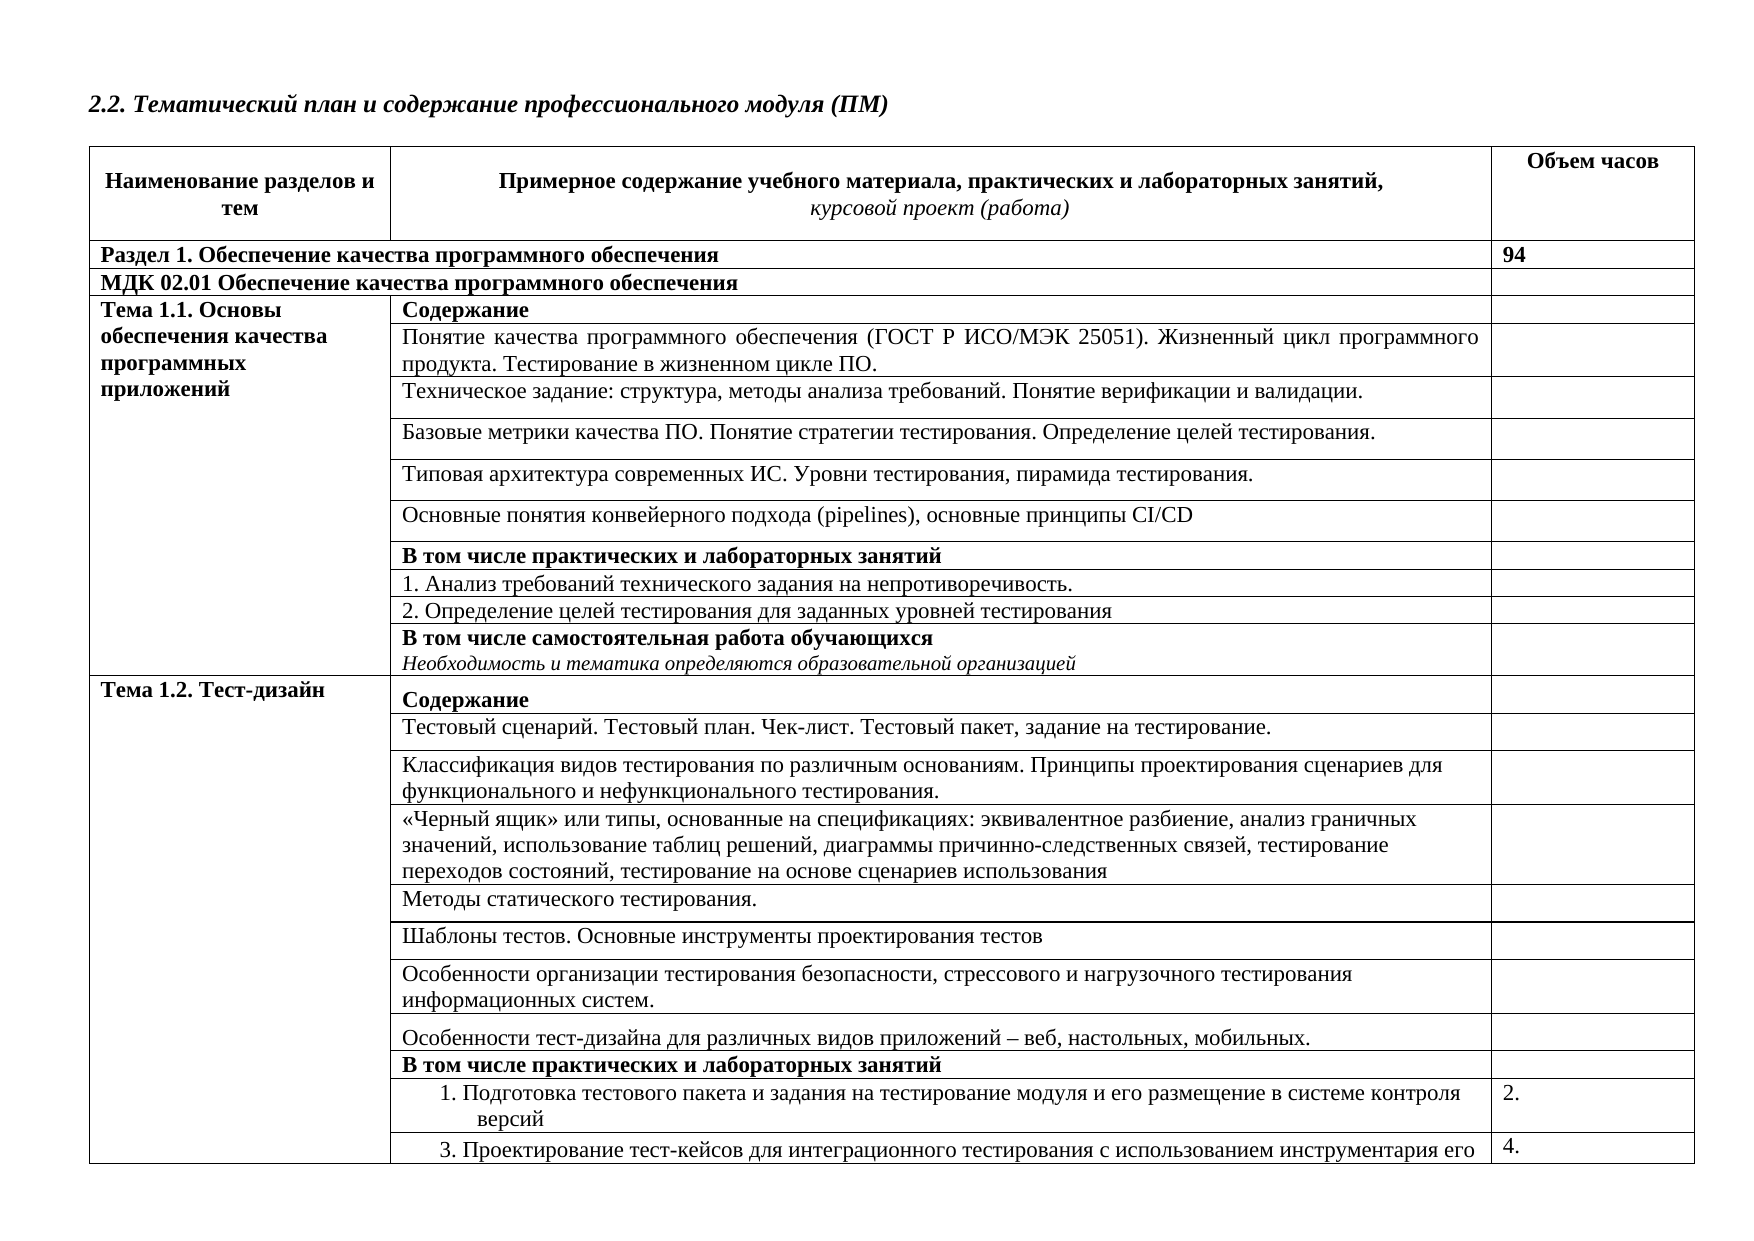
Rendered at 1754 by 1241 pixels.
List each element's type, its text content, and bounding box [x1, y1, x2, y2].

table_cell Особенности организации тестирования безопасности, стрессового и нагрузочного тестирования информационных систем. [391, 960, 1491, 1013]
table_cell Тема 1.2. Тест-дизайн [90, 676, 390, 1163]
table_cell 2. Определение целей тестирования для заданных уровней тестирования [391, 597, 1491, 623]
table_cell [1492, 885, 1694, 921]
table_header Примерное содержание учебного материала, практических и лабораторных занятий, курсовой проект (работа) [391, 147, 1491, 240]
table_cell [1492, 269, 1694, 295]
table_cell [1492, 751, 1694, 804]
table_cell [1492, 542, 1694, 568]
table_cell [1492, 1079, 1694, 1132]
table_cell [1492, 419, 1694, 459]
table_cell Типовая архитектура современных ИС. Уровни тестирования, пирамида тестирования. [391, 460, 1491, 500]
table_cell «Черный ящик» или типы, основанные на спецификациях: эквивалентное разбиение, анализ граничных значений, использование таблиц решений, диаграммы причинно-следственных связей, тестирование переходов состояний, тестирование на основе сценариев использования [391, 805, 1491, 884]
table_cell [1492, 501, 1694, 541]
table_cell Базовые метрики качества ПО. Понятие стратегии тестирования. Определение целей тестирования. [391, 419, 1491, 459]
table_cell Техническое задание: структура, методы анализа требований. Понятие верификации и валидации. [391, 377, 1491, 417]
table_cell [1492, 460, 1694, 500]
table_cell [391, 1133, 1491, 1163]
table_header Объем часов [1492, 147, 1694, 240]
table_cell [1492, 676, 1694, 712]
table_cell Содержание [391, 676, 1491, 712]
table_cell В том числе практических и лабораторных занятий [391, 542, 1491, 568]
text 2.2. Тематический план и содержание профессионального модуля (ПМ) [89, 89, 1695, 117]
table_cell [1492, 377, 1694, 417]
table_cell В том числе практических и лабораторных занятий [391, 1051, 1491, 1078]
table_cell [1492, 1133, 1694, 1163]
table_cell [1492, 714, 1694, 750]
table_cell Понятие качества программного обеспечения (ГОСТ Р ИСО/МЭК 25051). Жизненный цикл программного продукта. Тестирование в жизненном цикле ПО. [391, 324, 1491, 376]
table_cell Шаблоны тестов. Основные инструменты проектирования тестов [391, 923, 1491, 959]
table_cell МДК 02.01 Обеспечение качества программного обеспечения [90, 269, 1491, 295]
table_cell [1492, 923, 1694, 959]
table_cell [1492, 570, 1694, 596]
table_cell [1492, 324, 1694, 376]
table_cell [1492, 1051, 1694, 1078]
table_cell Раздел 1. Обеспечение качества программного обеспечения [90, 241, 1491, 268]
table_cell [1492, 624, 1694, 675]
table_cell В том числе самостоятельная работа обучающихся Необходимость и тематика определяются образовательной организацией [391, 624, 1491, 675]
table_cell Особенности тест-дизайна для различных видов приложений – веб, настольных, мобильных. [391, 1014, 1491, 1050]
table_cell 1. Анализ требований технического задания на непротиворечивость. [391, 570, 1491, 596]
table_cell 94 [1492, 241, 1694, 268]
table_cell [1492, 960, 1694, 1013]
table_cell [1492, 1014, 1694, 1050]
table_cell Классификация видов тестирования по различным основаниям. Принципы проектирования сценариев для функционального и нефункционального тестирования. [391, 751, 1491, 804]
table_cell [1492, 597, 1694, 623]
table_cell Содержание [391, 296, 1491, 322]
table_cell Методы статического тестирования. [391, 885, 1491, 921]
table_cell Основные понятия конвейерного подхода (pipelines), основные принципы CI/CD [391, 501, 1491, 541]
table_cell Тестовый сценарий. Тестовый план. Чек-лист. Тестовый пакет, задание на тестирование. [391, 714, 1491, 750]
table_cell [1492, 296, 1694, 322]
table_cell [1492, 805, 1694, 884]
table_header Наименование разделов и тем [90, 147, 390, 240]
table_cell Подготовка тестового пакета и задания на тестирование модуля и его размещение в системе контроля версий [391, 1079, 1491, 1132]
table_cell Тема 1.1. Основы обеспечения качества программных приложений [90, 296, 390, 675]
